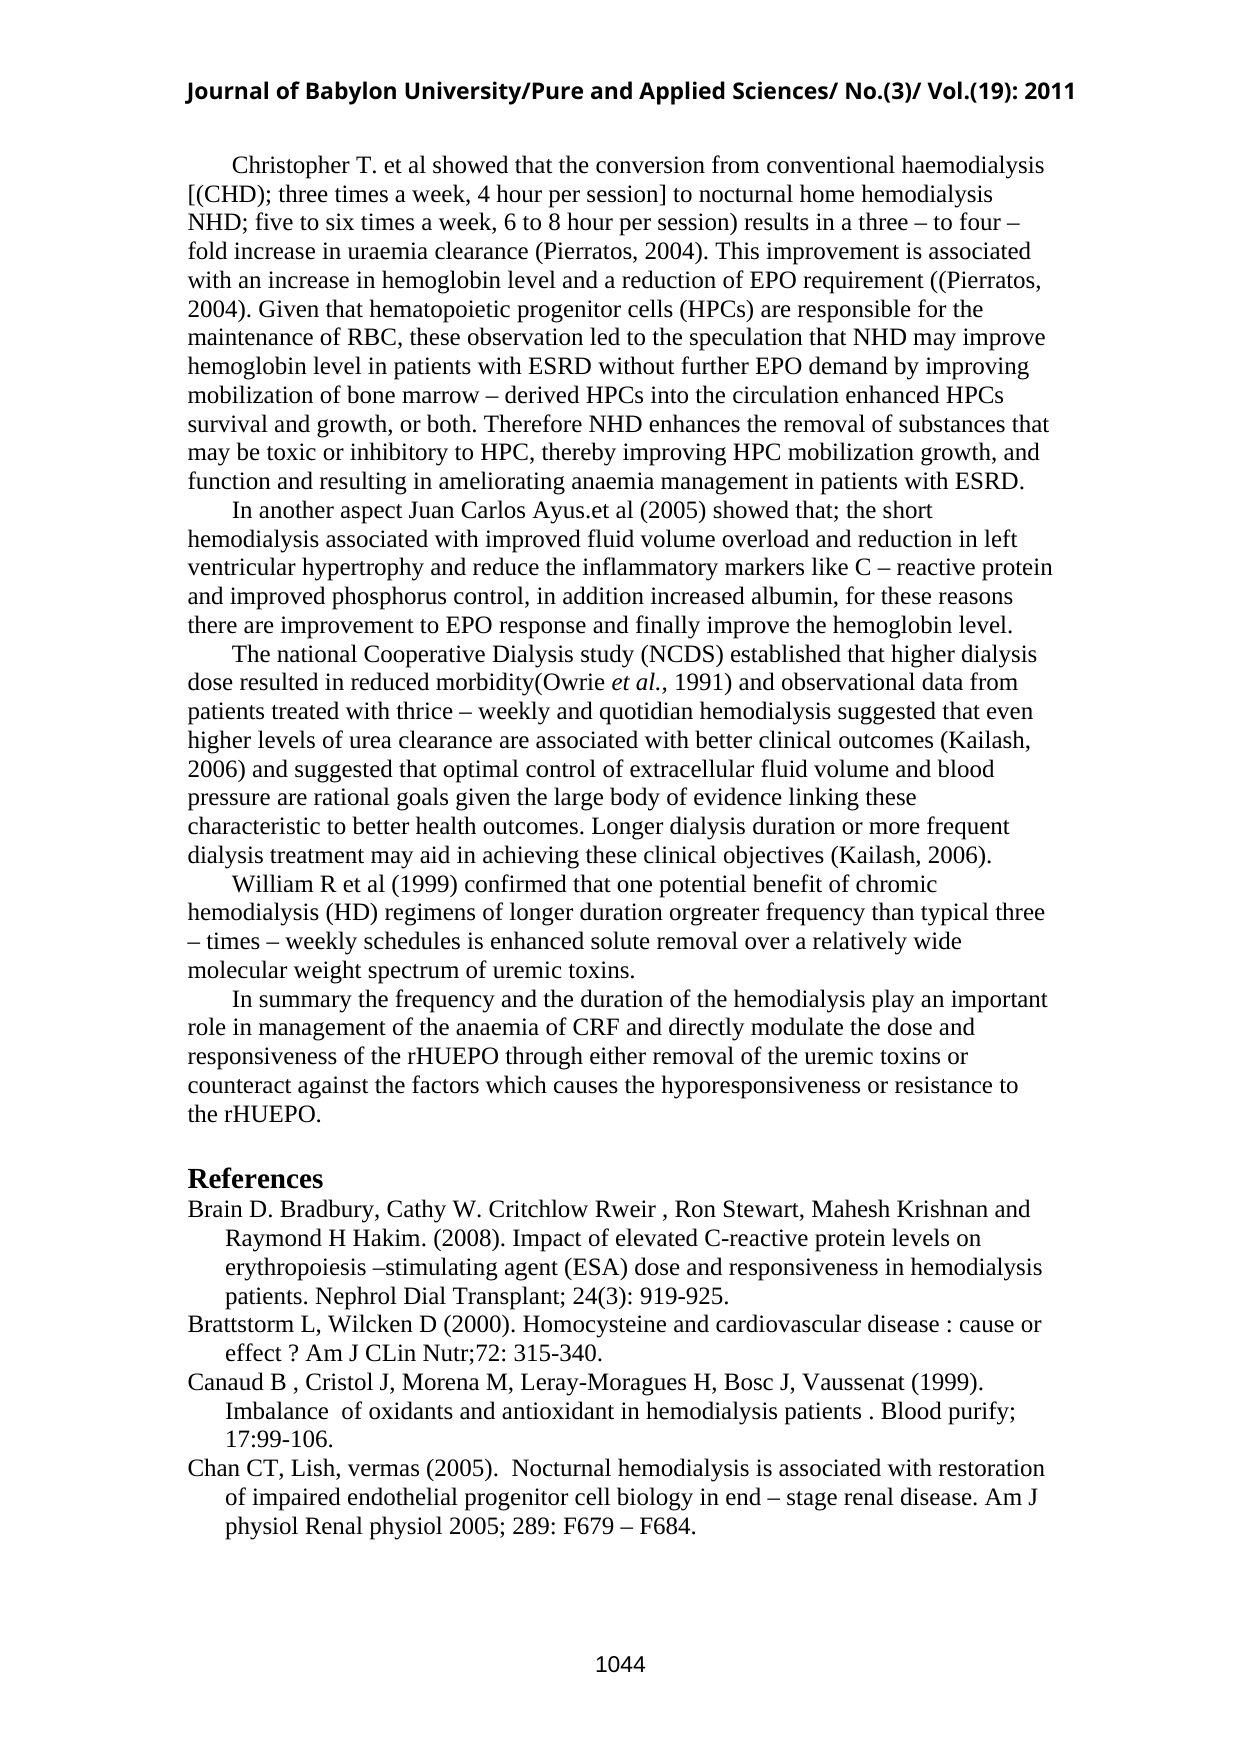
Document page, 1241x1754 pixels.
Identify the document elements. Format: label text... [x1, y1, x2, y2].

text References [187, 1161, 1053, 1194]
text William R et al (1999) confirmed that one potential benefit of chromic hemodialysis (HD) regimens of longer duration orgreater frequency than typical three – times – weekly schedules is enhanced solute removal over a relatively wide molecular weight spectrum of uremic toxins. [187, 869, 1053, 984]
list Chan CT, Lish, vermas (2005). Nocturnal hemodialysis is associated with restoration of impaired endothelial progenitor cell biology in end – stage renal disease. Am J physiol Renal physiol 2005; 289: F679 – F684. [187, 1453, 1053, 1539]
list Brattstorm L, Wilcken D (2000). Homocysteine and cardiovascular disease : cause or effect ? Am J CLin Nutr;72: 315-340. [187, 1309, 1053, 1367]
text In another aspect Juan Carlos Ayus.et al (2005) showed that; the short hemodialysis associated with improved fluid volume overload and reduction in left ventricular hypertrophy and reduce the inflammatory markers like C – reactive protein and improved phosphorus control, in addition increased albumin, for these reasons there are improvement to EPO response and finally improve the hemoglobin level. [187, 495, 1053, 639]
list Brain D. Bradbury, Cathy W. Critchlow Rweir , Ron Stewart, Mahesh Krishnan and Raymond H Hakim. (2008). Impact of elevated C-reactive protein levels on erythropoiesis –stimulating agent (ESA) dose and responsiveness in hemodialysis patients. Nephrol Dial Transplant; 24(3): 919-925. [187, 1194, 1053, 1309]
text The national Cooperative Dialysis study (NCDS) established that higher dialysis dose resulted in reduced morbidity(Owrie et al., 1991) and observational data from patients treated with thrice – weekly and quotidian hemodialysis suggested that even higher levels of urea clearance are associated with better clinical outcomes (Kailash, 2006) and suggested that optimal control of extracellular fluid volume and blood pressure are rational goals given the large body of evidence linking these characteristic to better health outcomes. Longer dialysis duration or more frequent dialysis treatment may aid in achieving these clinical objectives (Kailash, 2006). [187, 639, 1053, 869]
text Christopher T. et al showed that the conversion from conventional haemodialysis [(CHD); three times a week, 4 hour per session] to nocturnal home hemodialysis NHD; five to six times a week, 6 to 8 hour per session) results in a three – to four – fold increase in uraemia clearance (Pierratos, 2004). This improvement is associated with an increase in hemoglobin level and a reduction of EPO requirement ((Pierratos, 2004). Given that hematopoietic progenitor cells (HPCs) are responsible for the maintenance of RBC, these observation led to the speculation that NHD may improve hemoglobin level in patients with ESRD without further EPO demand by improving mobilization of bone marrow – derived HPCs into the circulation enhanced HPCs survival and growth, or both. Therefore NHD enhances the removal of substances that may be toxic or inhibitory to HPC, thereby improving HPC mobilization growth, and function and resulting in ameliorating anaemia management in patients with ESRD. [187, 150, 1053, 495]
list Canaud B , Cristol J, Morena M, Leray-Moragues H, Bosc J, Vaussenat (1999). Imbalance of oxidants and antioxidant in hemodialysis patients . Blood purify; 17:99-106. [187, 1367, 1053, 1453]
text In summary the frequency and the duration of the hemodialysis play an important role in management of the anaemia of CRF and directly modulate the dose and responsiveness of the rHUEPO through either removal of the uremic toxins or counteract against the factors which causes the hyporesponsiveness or resistance to the rHUEPO. [187, 984, 1053, 1127]
